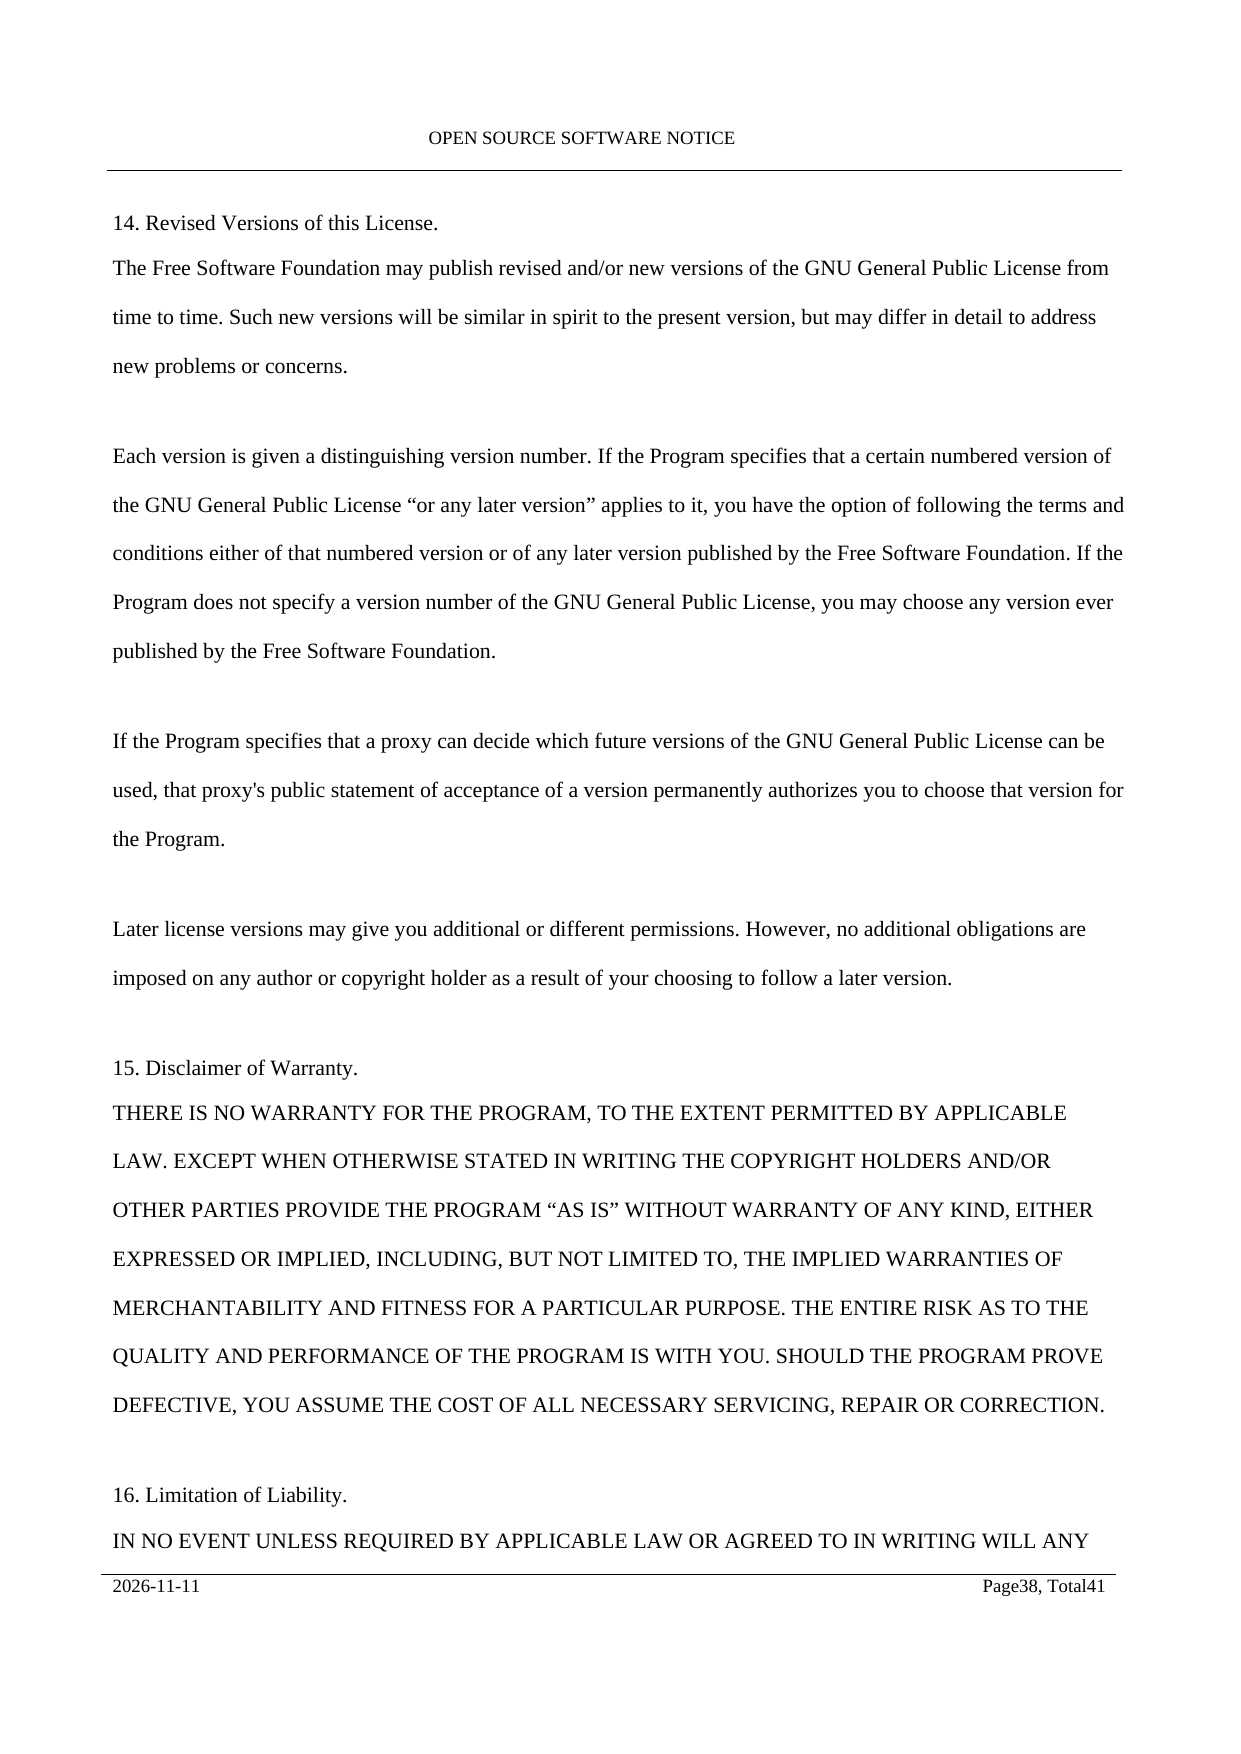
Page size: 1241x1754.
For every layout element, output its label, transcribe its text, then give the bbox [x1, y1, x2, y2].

text THERE IS NO WARRANTY FOR THE PROGRAM, TO THE EXTENT PERMITTED BY APPLICABLE LAW. EXCEPT WHEN OTHERWISE STATED IN WRITING THE COPYRIGHT HOLDERS AND/OR OTHER PARTIES PROVIDE THE PROGRAM “AS IS” WITHOUT WARRANTY OF ANY KIND, EITHER EXPRESSED OR IMPLIED, INCLUDING, BUT NOT LIMITED TO, THE IMPLIED WARRANTIES OF MERCHANTABILITY AND FITNESS FOR A PARTICULAR PURPOSE. THE ENTIRE RISK AS TO THE QUALITY AND PERFORMANCE OF THE PROGRAM IS WITH YOU. SHOULD THE PROGRAM PROVE DEFECTIVE, YOU ASSUME THE COST OF ALL NECESSARY SERVICING, REPAIR OR CORRECTION. [112, 1096, 1128, 1421]
text 14. Revised Versions of this License. [112, 206, 1128, 239]
text If the Program specifies that a proxy can decide which future versions of the GNU General Public License can be used, that proxy's public statement of acceptance of a version permanently authorizes you to choose that version for the Program. [112, 724, 1128, 854]
text 15. Disclaimer of Warranty. [112, 1051, 1128, 1083]
text The Free Software Foundation may publish revised and/or new versions of the GNU General Public License from time to time. Such new versions will be similar in spirit to the present version, but may differ in detail to address new problems or concerns. [112, 251, 1128, 381]
text 16. Limitation of Liability. [112, 1479, 1128, 1511]
text Each version is given a distinguishing version number. If the Program specifies that a certain numbered version of the GNU General Public License “or any later version” applies to it, you have the option of following the terms and conditions either of that numbered version or of any later version published by the Free Software Foundation. If the Program does not specify a version number of the GNU General Public License, you may choose any version ever published by the Free Software Foundation. [112, 439, 1128, 667]
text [112, 1524, 1128, 1556]
text Later license versions may give you additional or different permissions. However, no additional obligations are imposed on any author or copyright holder as a result of your choosing to follow a later version. [112, 912, 1128, 993]
